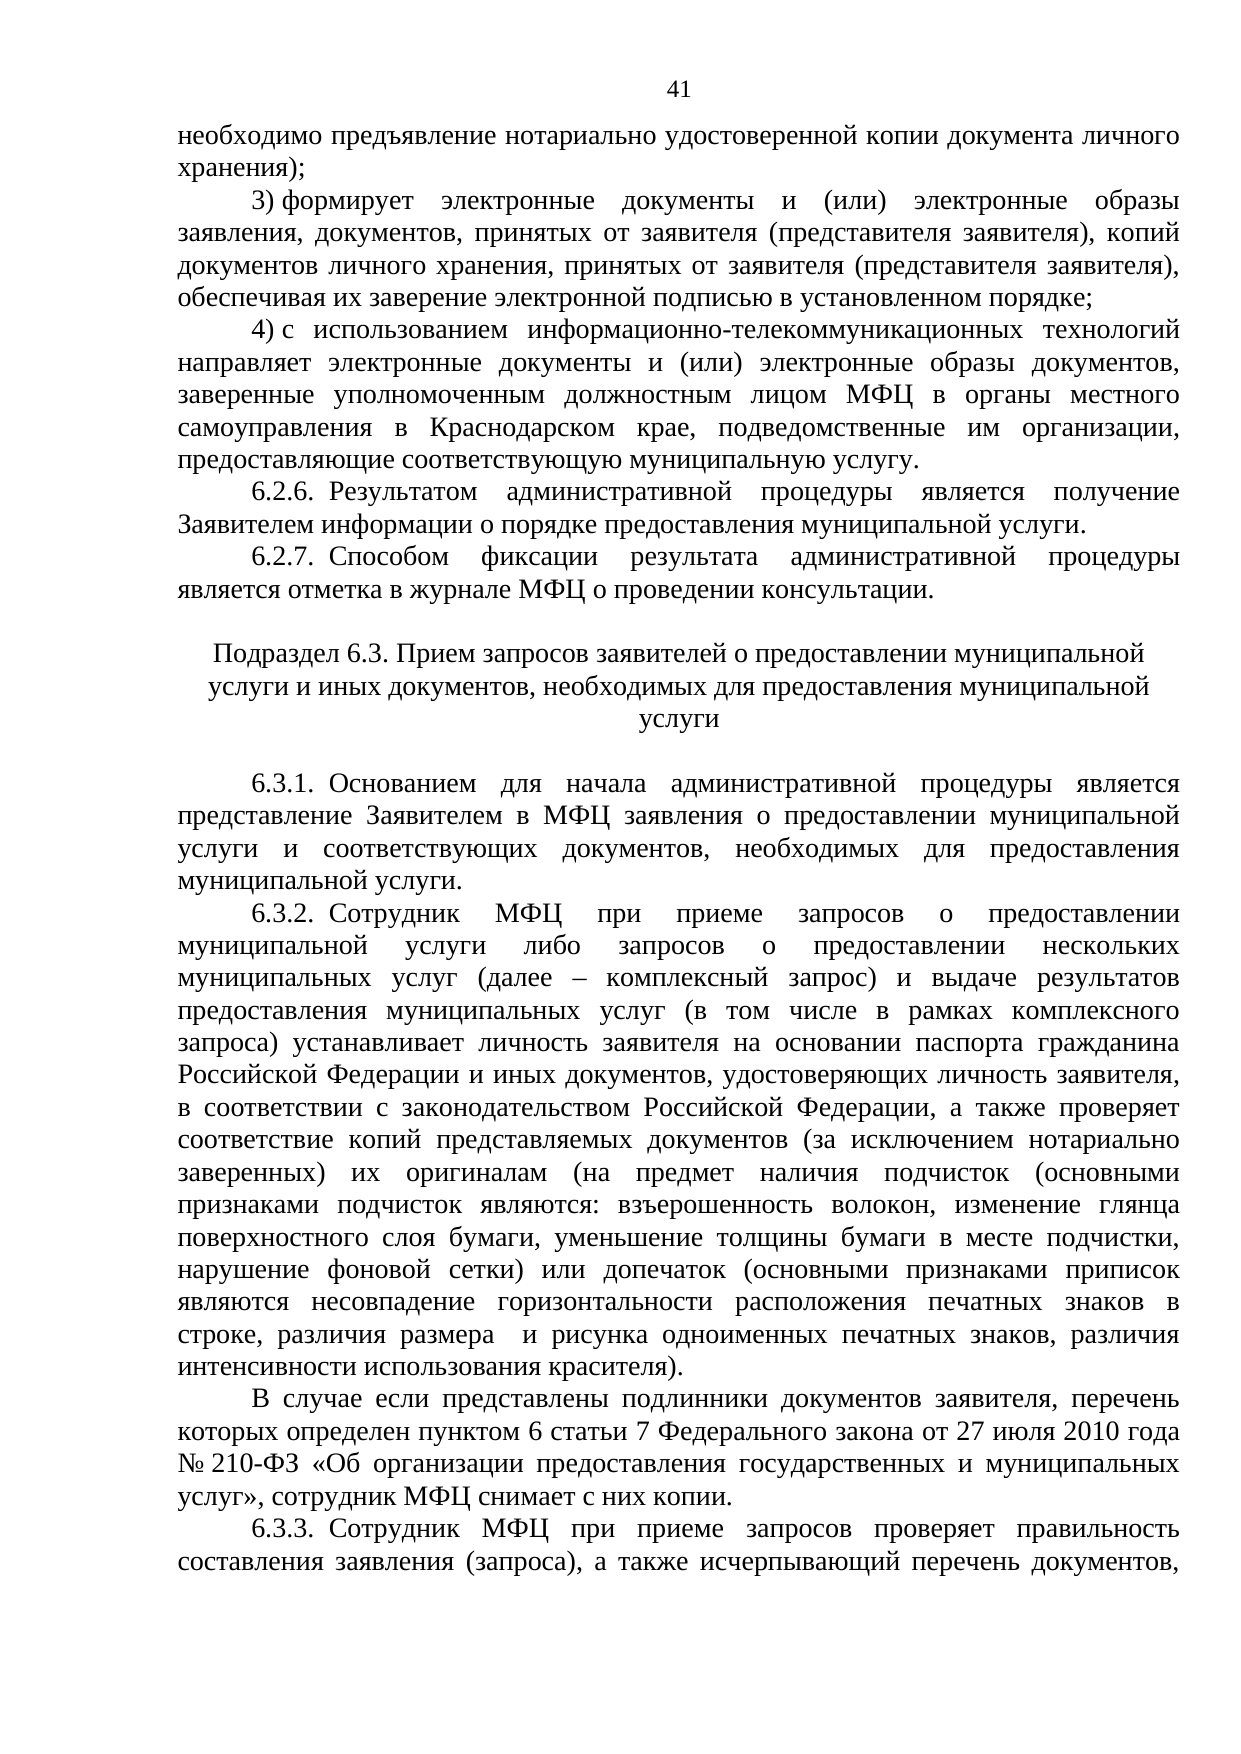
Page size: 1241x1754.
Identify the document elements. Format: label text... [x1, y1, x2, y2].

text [177, 118, 1181, 183]
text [177, 1511, 1181, 1576]
text Подраздел 6.3. Прием запросов заявителей о предоставлении муниципальной услуги и иных документов, необходимых для предоставления муниципальной услуги [177, 636, 1181, 734]
text В случае если представлены подлинники документов заявителя, перечень которых определен пунктом 6 статьи 7 Федерального закона от 27 июля 2010 года № 210-ФЗ «Об организации предоставления государственных и муниципальных услуг», сотрудник МФЦ снимает с них копии. [177, 1382, 1181, 1511]
text 4) с использованием информационно-телекоммуникационных технологий направляет электронные документы и (или) электронные образы документов, заверенные уполномоченным должностным лицом МФЦ в органы местного самоуправления в Краснодарском крае, подведомственные им организации, предоставляющие соответствующую муниципальную услугу. [177, 312, 1181, 474]
text 6.2.7. Способом фиксации результата административной процедуры является отметка в журнале МФЦ о проведении консультации. [177, 539, 1181, 604]
text 6.3.1. Основанием для начала административной процедуры является представление Заявителем в МФЦ заявления о предоставлении муниципальной услуги и соответствующих документов, необходимых для предоставления муниципальной услуги. [177, 766, 1181, 896]
text 6.2.6. Результатом административной процедуры является получение Заявителем информации о порядке предоставления муниципальной услуги. [177, 474, 1181, 539]
text 3) формирует электронные документы и (или) электронные образы заявления, документов, принятых от заявителя (представителя заявителя), копий документов личного хранения, принятых от заявителя (представителя заявителя), обеспечивая их заверение электронной подписью в установленном порядке; [177, 183, 1181, 312]
text 6.3.2. Сотрудник МФЦ при приеме запросов о предоставлении муниципальной услуги либо запросов о предоставлении нескольких муниципальных услуг (далее – комплексный запрос) и выдаче результатов предоставления муниципальных услуг (в том числе в рамках комплексного запроса) устанавливает личность заявителя на основании паспорта гражданина Российской Федерации и иных документов, удостоверяющих личность заявителя, в соответствии с законодательством Российской Федерации, а также проверяет соответствие копий представляемых документов (за исключением нотариально заверенных) их оригиналам (на предмет наличия подчисток (основными признаками подчисток являются: взъерошенность волокон, изменение глянца поверхностного слоя бумаги, уменьшение толщины бумаги в месте подчистки, нарушение фоновой сетки) или допечаток (основными признаками приписок являются несовпадение горизонтальности расположения печатных знаков в строке, различия размера и рисунка одноименных печатных знаков, различия интенсивности использования красителя). [177, 896, 1181, 1382]
